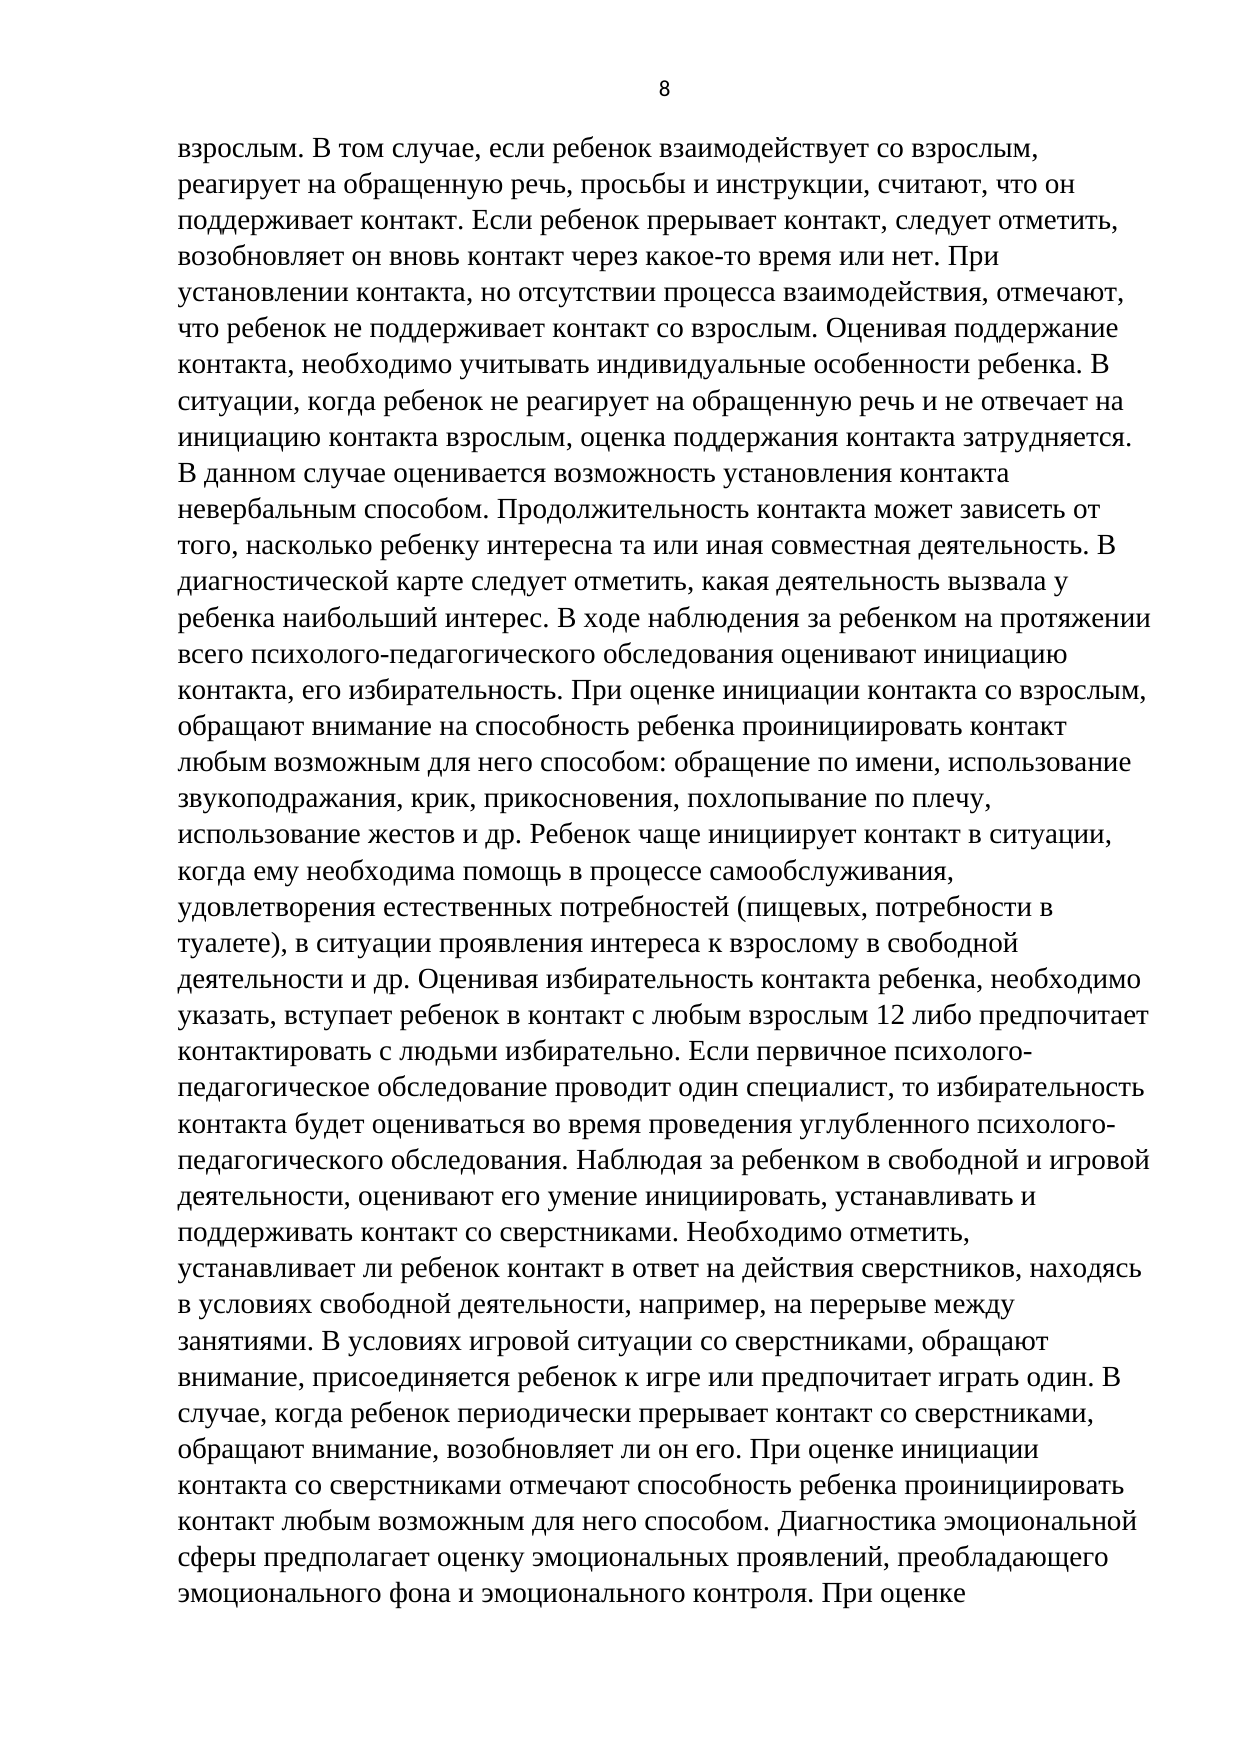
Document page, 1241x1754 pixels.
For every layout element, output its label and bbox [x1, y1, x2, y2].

text [177, 130, 1152, 1609]
